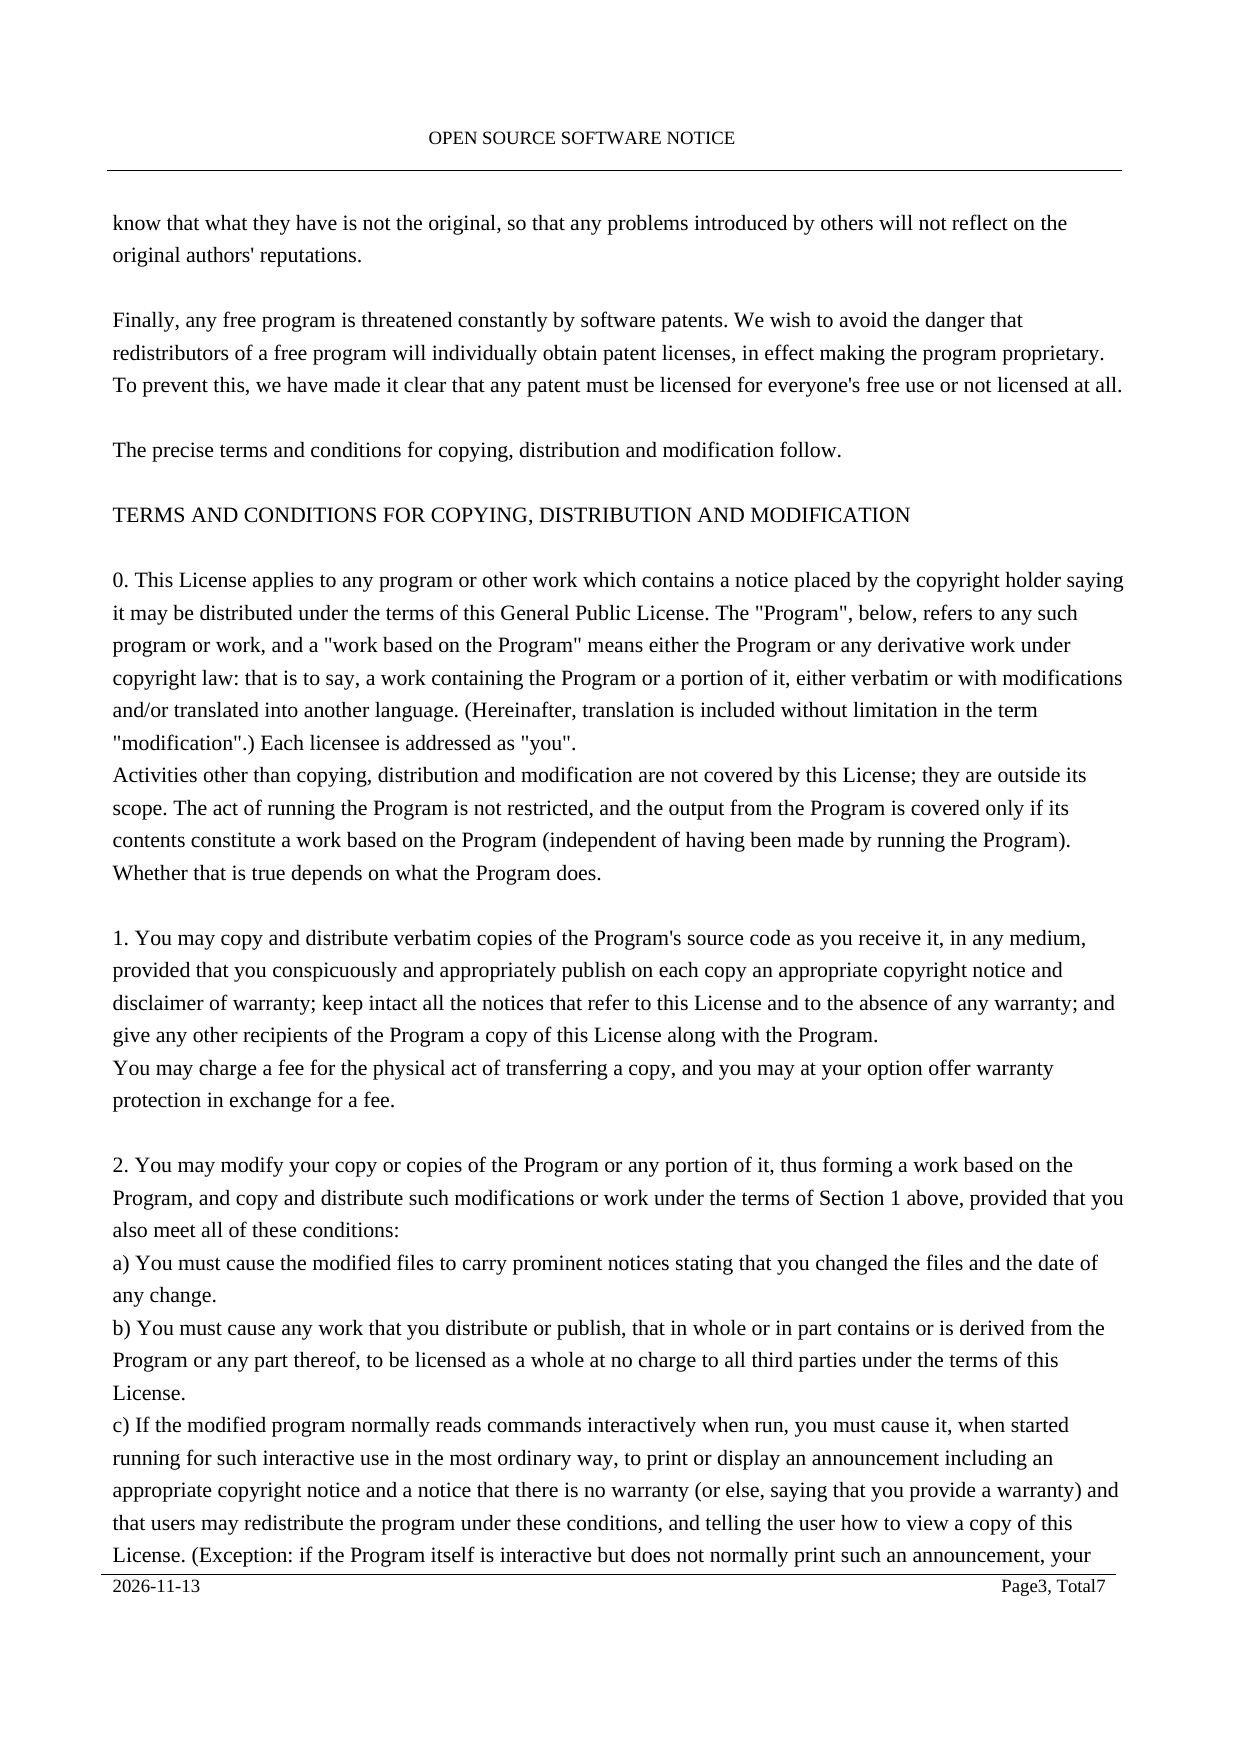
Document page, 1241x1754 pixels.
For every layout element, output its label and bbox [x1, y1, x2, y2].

text [112, 206, 1128, 1571]
